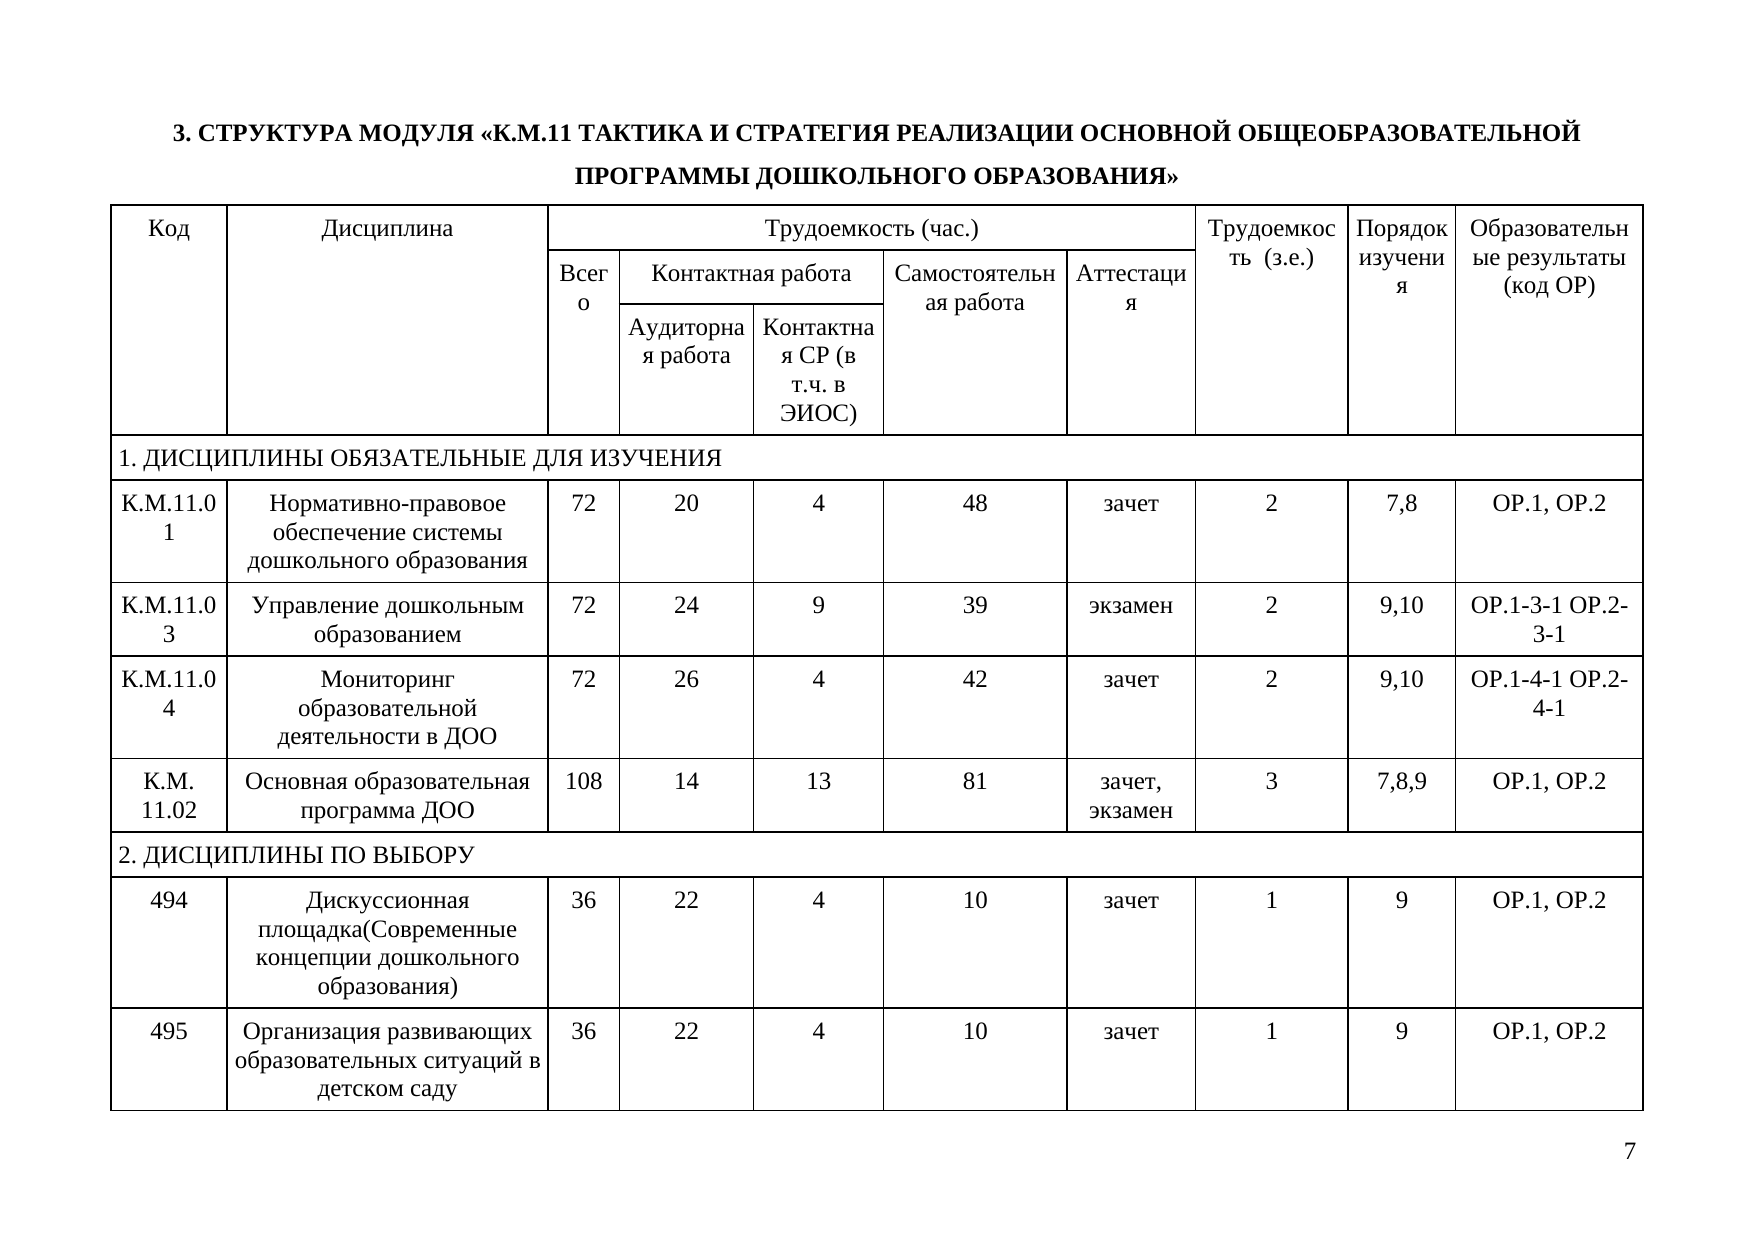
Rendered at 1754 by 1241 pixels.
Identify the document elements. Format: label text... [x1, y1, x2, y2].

table_cell 4 [754, 1009, 883, 1109]
table_cell Аттестация [1068, 251, 1195, 434]
table_cell Аудиторная работа [620, 305, 753, 434]
table_cell 10 [884, 878, 1066, 1007]
table_cell Контактная работа [620, 251, 883, 303]
table_cell 4 [754, 481, 883, 581]
table_cell К.М. 11.02 [112, 759, 226, 831]
table_cell 4 [754, 878, 883, 1007]
table_cell 39 [884, 583, 1066, 655]
table_cell 36 [549, 1009, 619, 1109]
table_cell 1. ДИСЦИПЛИНЫ ОБЯЗАТЕЛЬНЫЕ ДЛЯ ИЗУЧЕНИЯ [112, 436, 1642, 479]
table_cell К.М.11.01 [112, 481, 226, 581]
table_cell ОР.1, ОР.2 [1456, 481, 1642, 581]
table_cell 22 [620, 878, 753, 1007]
table_cell экзамен [1068, 583, 1195, 655]
table_cell ОР.1, ОР.2 [1456, 1009, 1642, 1109]
table_cell Всего [549, 251, 619, 434]
table_header Образовательные результаты (код ОР) [1456, 206, 1642, 434]
table_cell Дискуссионная площадка(Современные концепции дошкольного образования) [228, 878, 547, 1007]
table_cell Организация развивающих образовательных ситуаций в детском саду [228, 1009, 547, 1109]
table_cell 2 [1196, 583, 1347, 655]
table_cell 2 [1196, 657, 1347, 757]
table_cell 42 [884, 657, 1066, 757]
table_cell 108 [549, 759, 619, 831]
table_cell ОР.1, ОР.2 [1456, 759, 1642, 831]
table_cell зачет [1068, 878, 1195, 1007]
table_cell 10 [884, 1009, 1066, 1109]
table_cell К.М.11.04 [112, 657, 226, 757]
table_cell 1 [1196, 1009, 1347, 1109]
table_header Порядок изучения [1349, 206, 1455, 434]
table_cell Самостоятельная работа [884, 251, 1066, 434]
table_header Трудоемкость (з.е.) [1196, 206, 1347, 434]
table_cell ОР.1-4-1 ОР.2-4-1 [1456, 657, 1642, 757]
table_cell 72 [549, 481, 619, 581]
table_cell 2. ДИСЦИПЛИНЫ ПО ВЫБОРУ [112, 833, 1642, 876]
table_cell Контактная СР (в т.ч. в ЭИОС) [754, 305, 883, 434]
table_cell 24 [620, 583, 753, 655]
table_header Дисциплина [228, 206, 547, 434]
table_cell 9 [1349, 878, 1455, 1007]
subtitle 3. СТРУКТУРА МОДУЛЯ «К.М.11 ТАКТИКА И СТРАТЕГИЯ РЕАЛИЗАЦИИ ОСНОВНОЙ ОБЩЕОБРАЗОВАТЕЛЬНОЙ ПРОГРАММЫ ДОШКОЛЬНОГО ОБРАЗОВАНИЯ» [118, 118, 1636, 190]
table_header Трудоемкость (час.) [549, 206, 1195, 249]
table_cell 20 [620, 481, 753, 581]
table_cell зачет [1068, 657, 1195, 757]
table_cell зачет, экзамен [1068, 759, 1195, 831]
table_cell 1 [1196, 878, 1347, 1007]
table_cell зачет [1068, 481, 1195, 581]
table_cell 72 [549, 657, 619, 757]
table_cell Мониторинг образовательной деятельности в ДОО [228, 657, 547, 757]
table_cell Основная образовательная программа ДОО [228, 759, 547, 831]
table_cell 4 [754, 657, 883, 757]
table_cell 3 [1196, 759, 1347, 831]
table_cell 2 [1196, 481, 1347, 581]
table_cell ОР.1, ОР.2 [1456, 878, 1642, 1007]
table_cell ОР.1-3-1 ОР.2-3-1 [1456, 583, 1642, 655]
table_cell 9 [754, 583, 883, 655]
table_cell 14 [620, 759, 753, 831]
table_header Код [112, 206, 226, 434]
table_cell 72 [549, 583, 619, 655]
table_cell К.М.11.03 [112, 583, 226, 655]
table_cell 9 [1349, 1009, 1455, 1109]
table_cell 495 [112, 1009, 226, 1109]
table_cell 9,10 [1349, 583, 1455, 655]
table_cell Управление дошкольным образованием [228, 583, 547, 655]
table_cell 48 [884, 481, 1066, 581]
table_cell 81 [884, 759, 1066, 831]
table_cell 7,8 [1349, 481, 1455, 581]
table_cell 22 [620, 1009, 753, 1109]
table_cell зачет [1068, 1009, 1195, 1109]
table_cell 494 [112, 878, 226, 1007]
table_cell 26 [620, 657, 753, 757]
table_cell 7,8,9 [1349, 759, 1455, 831]
table_cell 36 [549, 878, 619, 1007]
table_cell 13 [754, 759, 883, 831]
table_cell Нормативно-правовое обеспечение системы дошкольного образования [228, 481, 547, 581]
table_cell 9,10 [1349, 657, 1455, 757]
